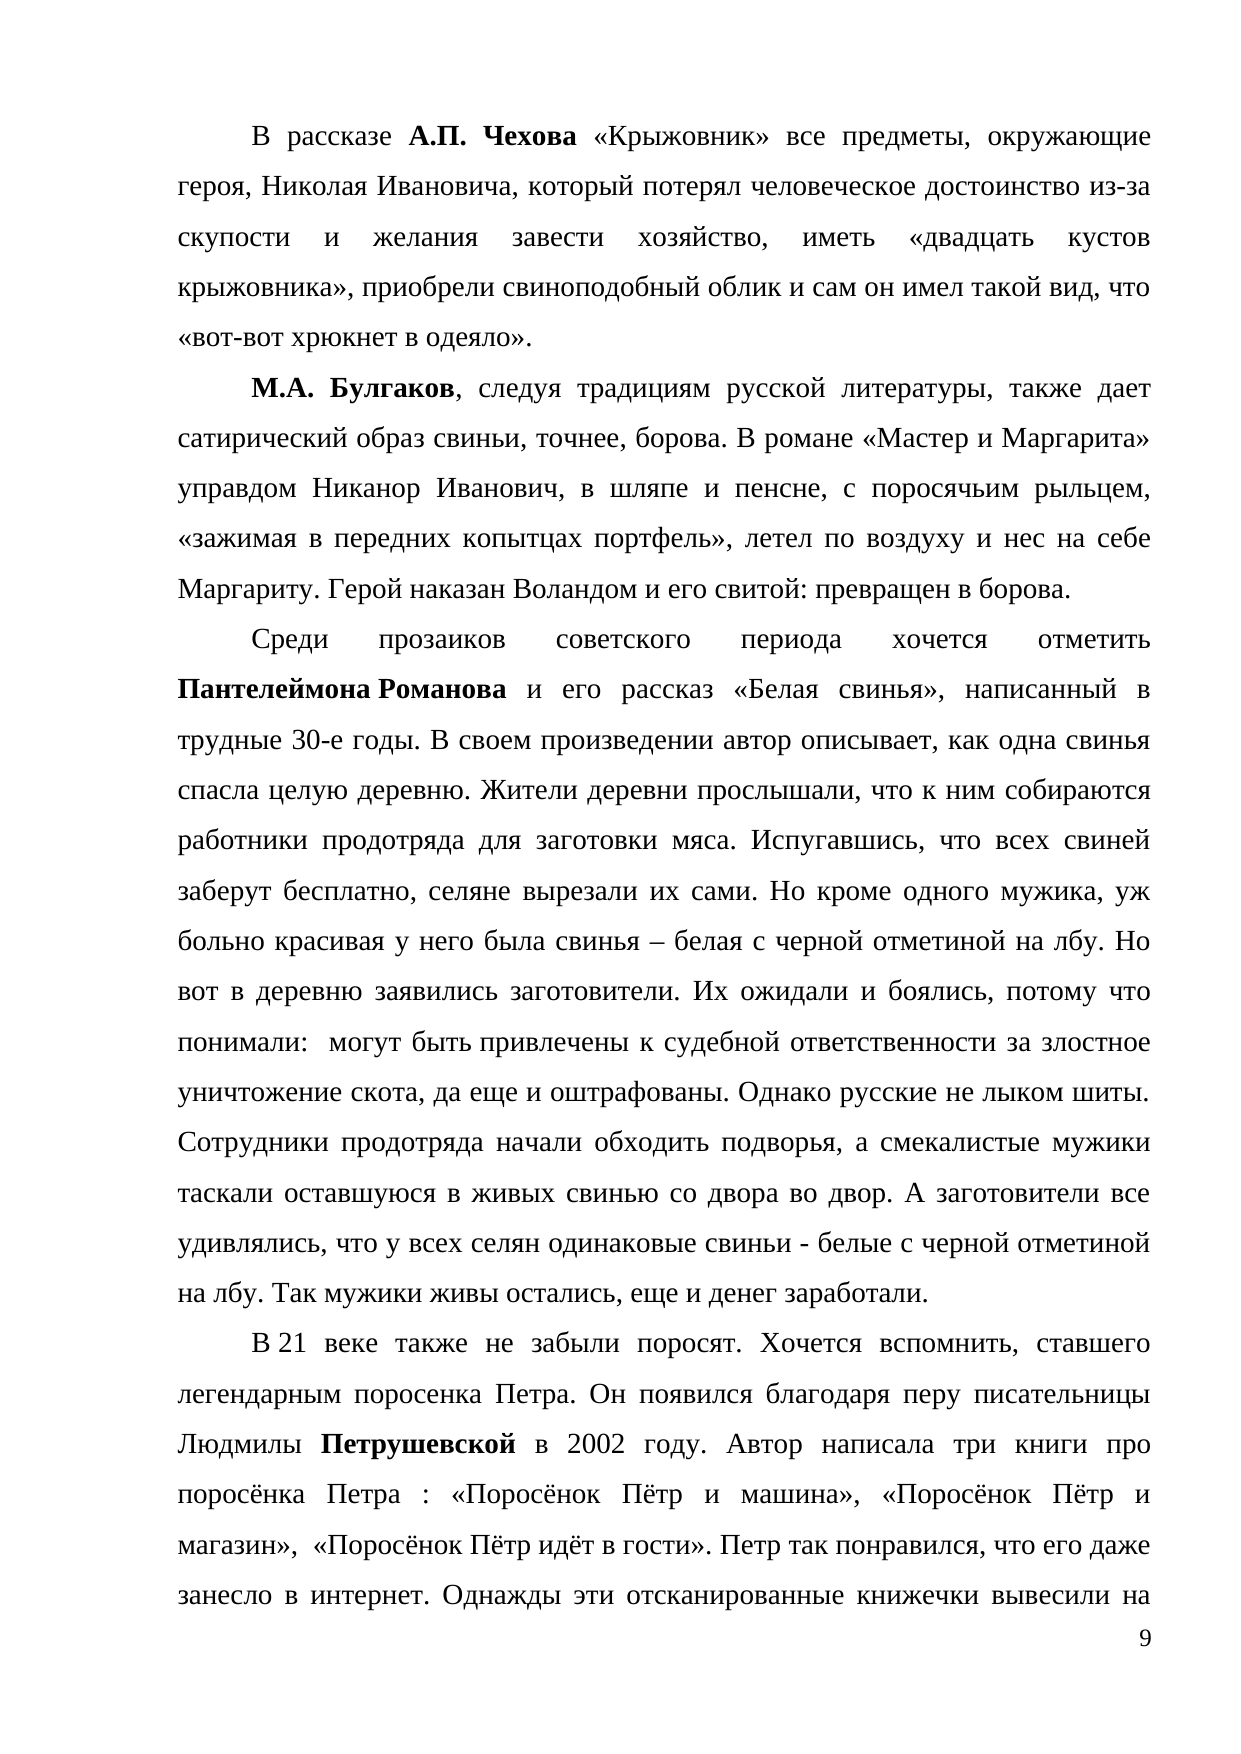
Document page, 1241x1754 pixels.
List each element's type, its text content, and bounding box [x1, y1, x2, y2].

text М.А. Булгаков, следуя традициям русской литературы, также дает сатирический образ свиньи, точнее, борова. В романе «Мастер и Маргарита» управдом Никанор Иванович, в шляпе и пенсне, с поросячьим рыльцем, «зажимая в передних копытцах портфель», летел по воздуху и нес на себе Маргариту. Герой наказан Воландом и его свитой: превращен в борова. [177, 370, 1152, 604]
text Среди прозаиков советского периода хочется отметить Пантелеймона Романова и его рассказ «Белая свинья», написанный в трудные 30-е годы. В своем произведении автор описывает, как одна свинья спасла целую деревню. Жители деревни прослышали, что к ним собираются работники продотряда для заготовки мяса. Испугавшись, что всех свиней заберут бесплатно, селяне вырезали их сами. Но кроме одного мужика, уж больно красивая у него была свинья – белая с черной отметиной на лбу. Но вот в деревню заявились заготовители. Их ожидали и боялись, потому что понимали: могут быть привлечены к судебной ответственности за злостное уничтожение скота, да еще и оштрафованы. Однако русские не лыком шиты. Сотрудники продотряда начали обходить подворья, а смекалистые мужики таскали оставшуюся в живых свинью со двора во двор. А заготовители все удивлялись, что у всех селян одинаковые свиньи - белые с черной отметиной на лбу. Так мужики живы остались, еще и денег заработали. [177, 621, 1152, 1309]
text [177, 1326, 1152, 1611]
text В рассказе А.П. Чехова «Крыжовник» все предметы, окружающие героя, Николая Ивановича, который потерял человеческое достоинство из-за скупости и желания завести хозяйство, иметь «двадцать кустов крыжовника», приобрели свиноподобный облик и сам он имел такой вид, что «вот-вот хрюкнет в одеяло». [177, 118, 1152, 353]
